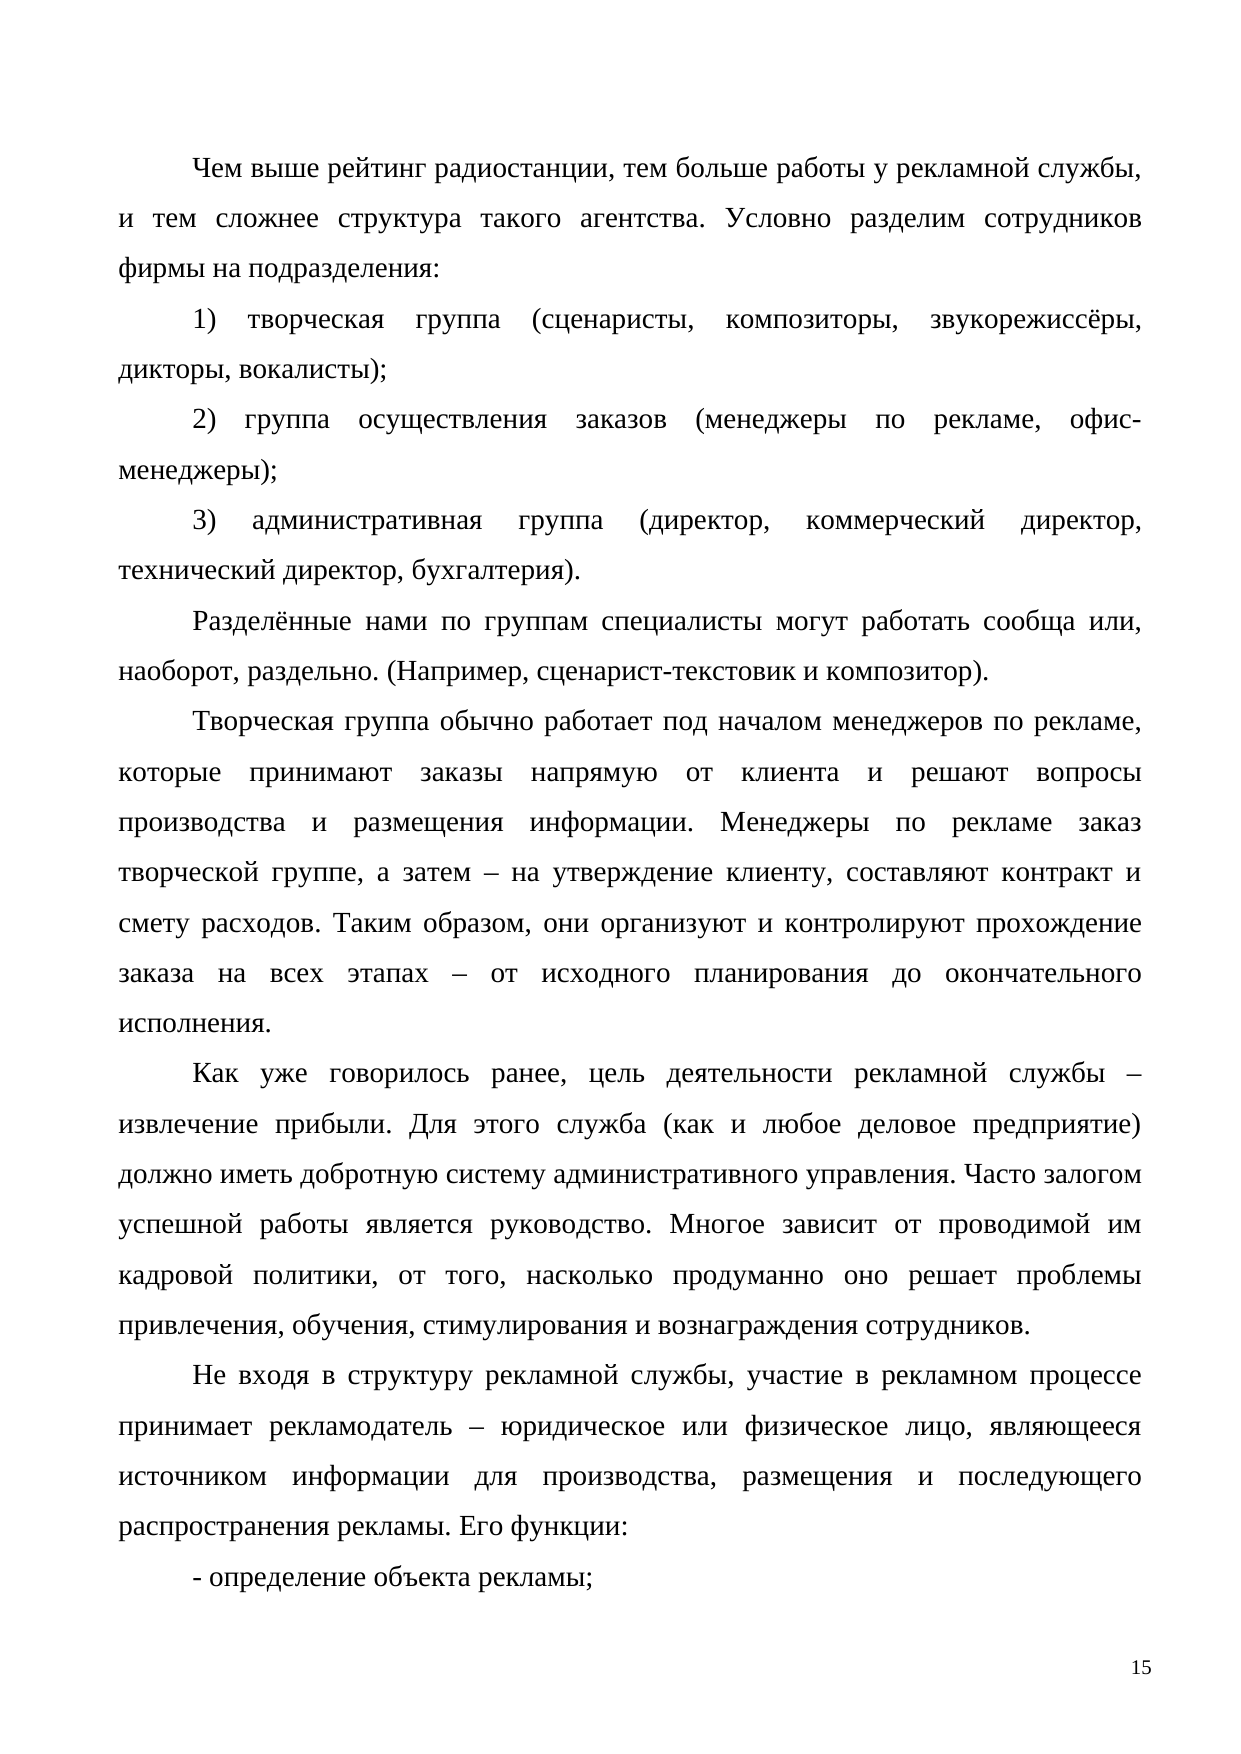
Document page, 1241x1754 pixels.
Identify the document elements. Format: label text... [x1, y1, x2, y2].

text Разделённые нами по группам специалисты могут работать сообща или, наоборот, раздельно. (Например, сценарист-текстовик и композитор). [118, 603, 1143, 687]
text Чем выше рейтинг радиостанции, тем больше работы у рекламной службы, и тем сложнее структура такого агентства. Условно разделим сотрудников фирмы на подразделения: [118, 150, 1143, 284]
text 1) творческая группа (сценаристы, композиторы, звукорежиссёры, дикторы, вокалисты); [118, 301, 1143, 385]
text - определение объекта рекламы; [118, 1559, 1143, 1592]
text Не входя в структуру рекламной службы, участие в рекламном процессе принимает рекламодатель – юридическое или физическое лицо, являющееся источником информации для производства, размещения и последующего распространения рекламы. Его функции: [118, 1357, 1143, 1542]
text 3) административная группа (директор, коммерческий директор, технический директор, бухгалтерия). [118, 502, 1143, 586]
text Как уже говорилось ранее, цель деятельности рекламной службы – извлечение прибыли. Для этого служба (как и любое деловое предприятие) должно иметь добротную систему административного управления. Часто залогом успешной работы является руководство. Многое зависит от проводимой им кадровой политики, от того, насколько продуманно оно решает проблемы привлечения, обучения, стимулирования и вознаграждения сотрудников. [118, 1056, 1143, 1341]
text 2) группа осуществления заказов (менеджеры по рекламе, офис-менеджеры); [118, 402, 1143, 485]
text Творческая группа обычно работает под началом менеджеров по рекламе, которые принимают заказы напрямую от клиента и решают вопросы производства и размещения информации. Менеджеры по рекламе заказ творческой группе, а затем – на утверждение клиенту, составляют контракт и смету расходов. Таким образом, они организуют и контролируют прохождение заказа на всех этапах – от исходного планирования до окончательного исполнения. [118, 703, 1143, 1039]
